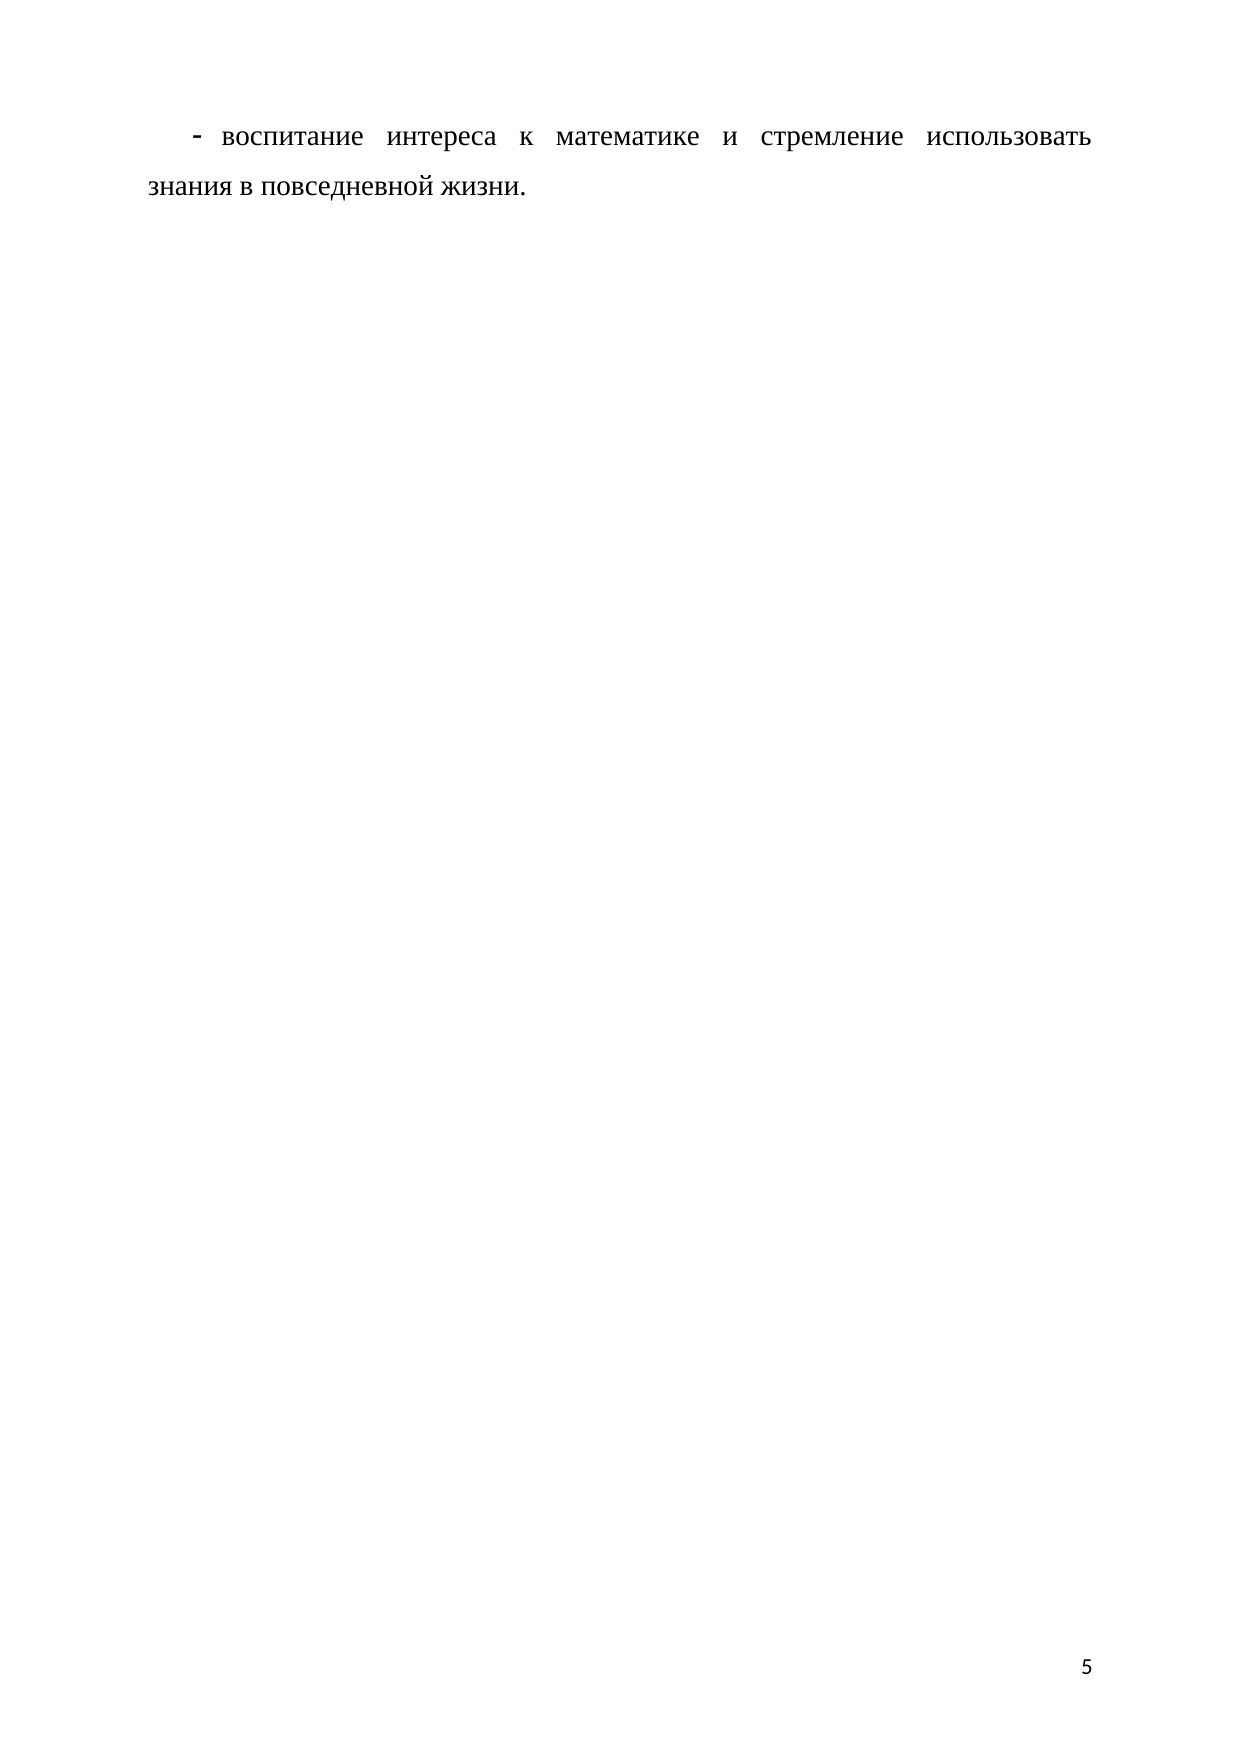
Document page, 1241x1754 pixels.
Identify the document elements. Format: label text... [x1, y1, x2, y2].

list воспитание интереса к математике и стремление использовать знания в повседневной жизни. [148, 118, 1092, 202]
